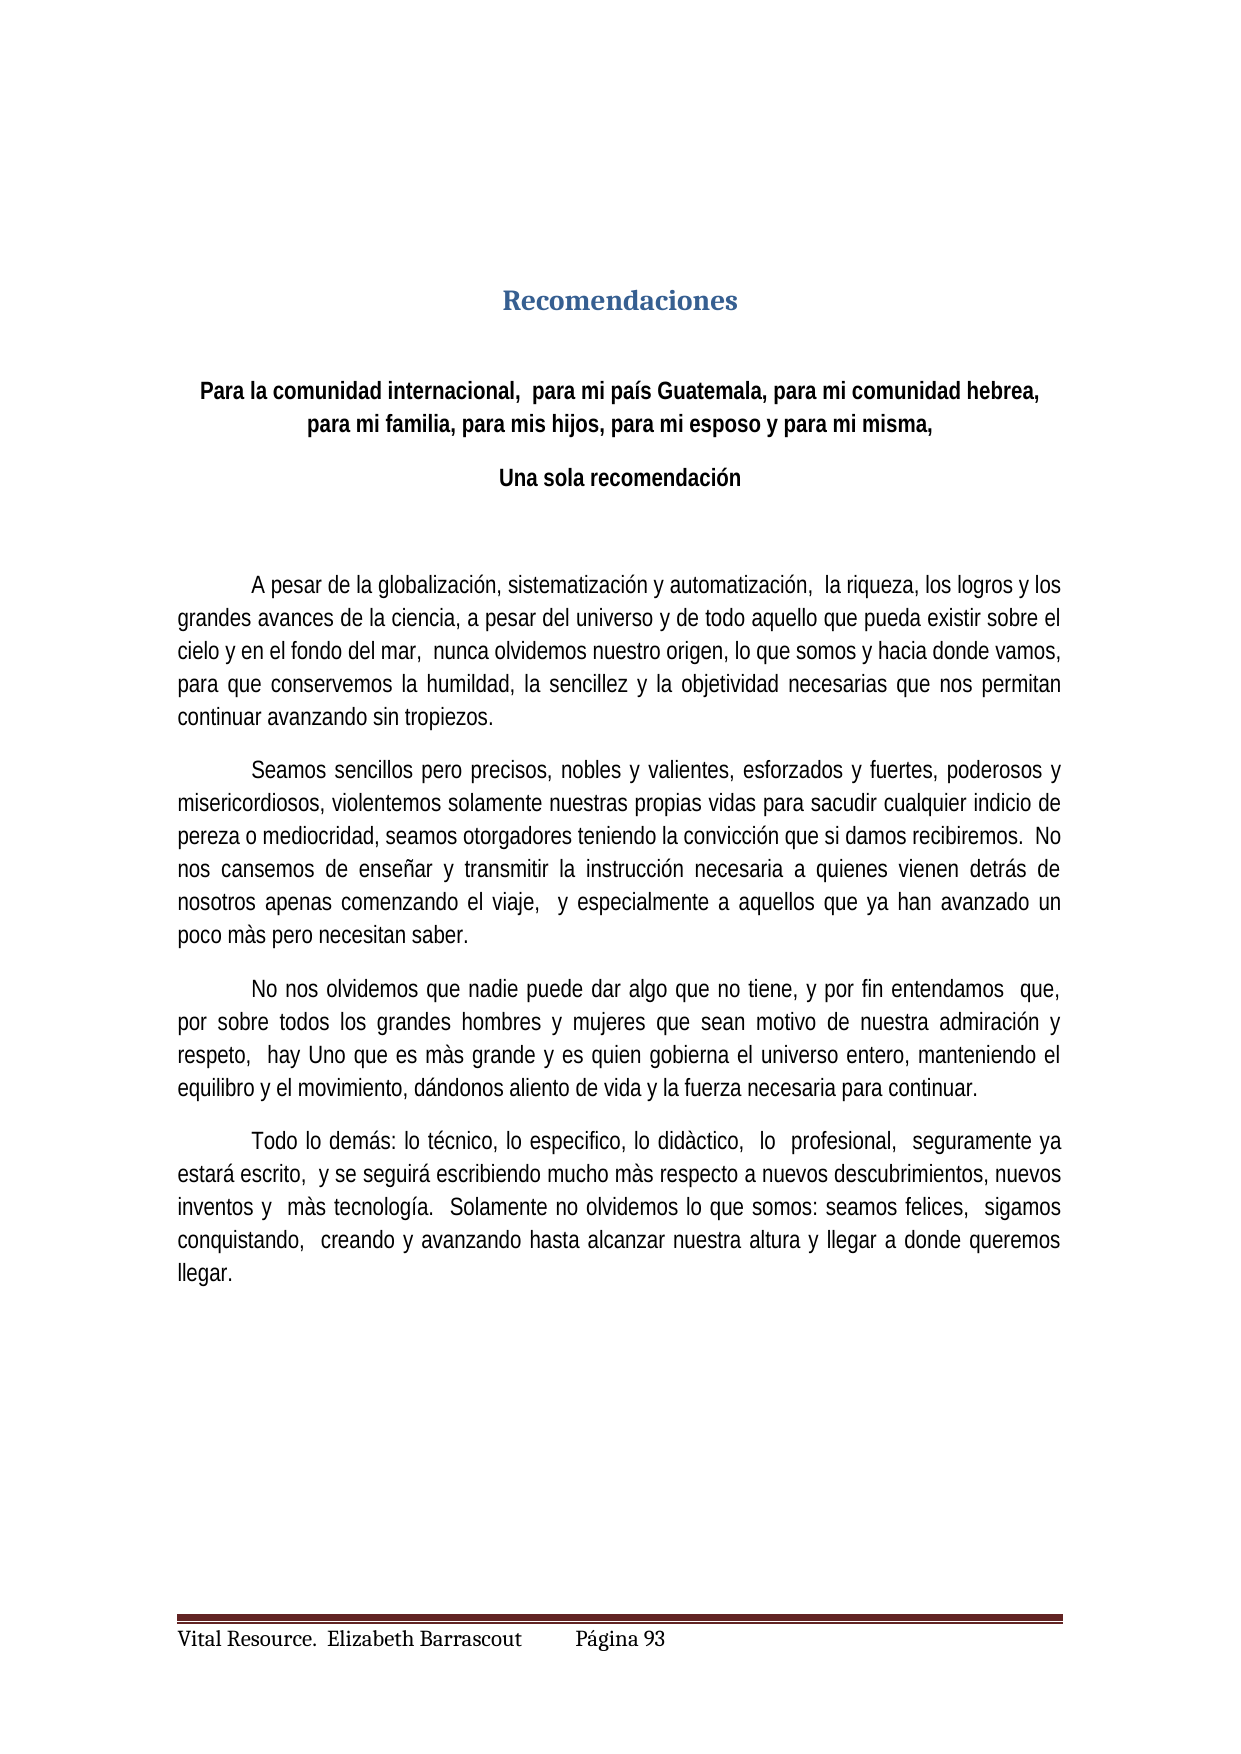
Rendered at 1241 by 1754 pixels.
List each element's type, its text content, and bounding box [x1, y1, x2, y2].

subtitle Recomendaciones [177, 284, 1063, 317]
text No nos olvidemos que nadie puede dar algo que no tiene, y por fin entendamos que, por sobre todos los grandes hombres y mujeres que sean motivo de nuestra admiración y respeto, hay Uno que es màs grande y es quien gobierna el universo entero, manteniendo el equilibro y el movimiento, dándonos aliento de vida y la fuerza necesaria para continuar. [177, 974, 1063, 1101]
text Seamos sencillos pero precisos, nobles y valientes, esforzados y fuertes, poderosos y misericordiosos, violentemos solamente nuestras propias vidas para sacudir cualquier indicio de pereza o mediocridad, seamos otorgadores teniendo la convicción que si damos recibiremos. No nos cansemos de enseñar y transmitir la instrucción necesaria a quienes vienen detrás de nosotros apenas comenzando el viaje, y especialmente a aquellos que ya han avanzado un poco màs pero necesitan saber. [177, 756, 1063, 949]
text Todo lo demás: lo técnico, lo especifico, lo didàctico, lo profesional, seguramente ya estará escrito, y se seguirá escribiendo mucho màs respecto a nuevos descubrimientos, nuevos inventos y màs tecnología. Solamente no olvidemos lo que somos: seamos felices, sigamos conquistando, creando y avanzando hasta alcanzar nuestra altura y llegar a donde queremos llegar. [177, 1126, 1063, 1287]
text A pesar de la globalización, sistematización y automatización, la riqueza, los logros y los grandes avances de la ciencia, a pesar del universo y de todo aquello que pueda existir sobre el cielo y en el fondo del mar, nunca olvidemos nuestro origen, lo que somos y hacia donde vamos, para que conservemos la humildad, la sencillez y la objetividad necesarias que nos permitan continuar avanzando sin tropiezos. [177, 570, 1063, 730]
text Para la comunidad internacional, para mi país Guatemala, para mi comunidad hebrea, para mi familia, para mis hijos, para mi esposo y para mi misma, [177, 376, 1063, 437]
text Una sola recomendación [177, 463, 1063, 491]
